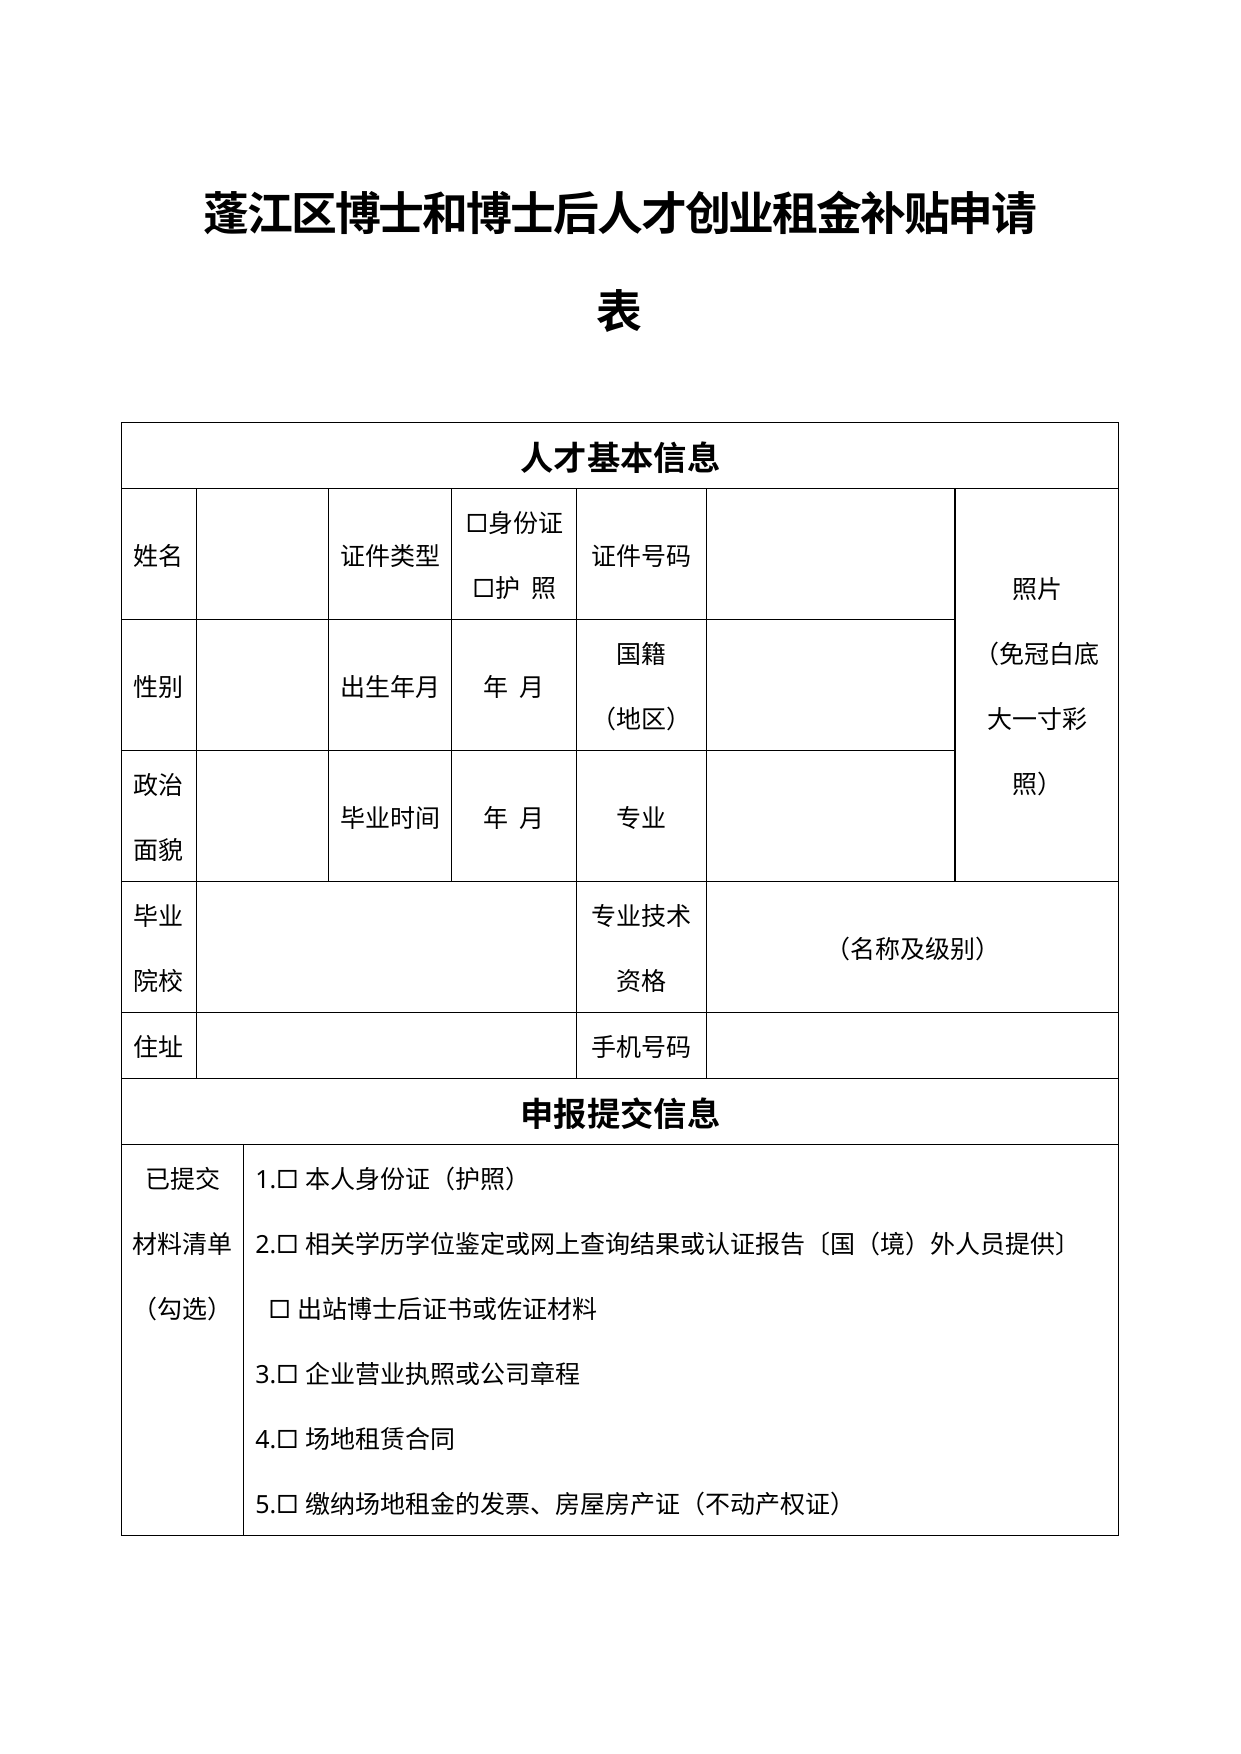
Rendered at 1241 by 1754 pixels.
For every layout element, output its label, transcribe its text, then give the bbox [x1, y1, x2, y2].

text 蓬江区博士和博士后人才创业租金补贴申请表 [187, 162, 1053, 357]
table_cell [197, 489, 328, 619]
table_header 人才基本信息 [122, 423, 1118, 488]
table_cell （名称及级别） [707, 882, 1118, 1012]
table_cell 证件号码 [577, 489, 706, 619]
table_cell 手机号码 [577, 1013, 706, 1078]
table_cell [197, 1013, 576, 1078]
table_cell 申报提交信息 [122, 1079, 1118, 1144]
table_cell 姓名 [122, 489, 196, 619]
table_cell 国籍 （地区） [577, 620, 706, 750]
table_cell [197, 882, 576, 1012]
table_cell 出生年月 [329, 620, 451, 750]
table_cell 身份证 护 照 [452, 489, 576, 619]
table_cell 专业 [577, 751, 706, 881]
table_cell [244, 1145, 1118, 1535]
table_cell 毕业时间 [329, 751, 451, 881]
table_cell [707, 489, 954, 619]
table_cell 政治面貌 [122, 751, 196, 881]
table_cell 专业技术资格 [577, 882, 706, 1012]
table_cell [707, 1013, 1118, 1078]
table_cell 年 月 [452, 620, 576, 750]
table_cell [197, 751, 328, 881]
table_cell 证件类型 [329, 489, 451, 619]
table_cell 年 月 [452, 751, 576, 881]
table_cell [707, 751, 954, 881]
table_cell 毕业院校 [122, 882, 196, 1012]
table_cell 住址 [122, 1013, 196, 1078]
table_cell 性别 [122, 620, 196, 750]
table_cell 照片 （免冠白底大一寸彩照） [956, 489, 1118, 881]
table_cell [197, 620, 328, 750]
table_cell [707, 620, 954, 750]
table_cell 已提交 材料清单 （勾选） [122, 1145, 243, 1535]
